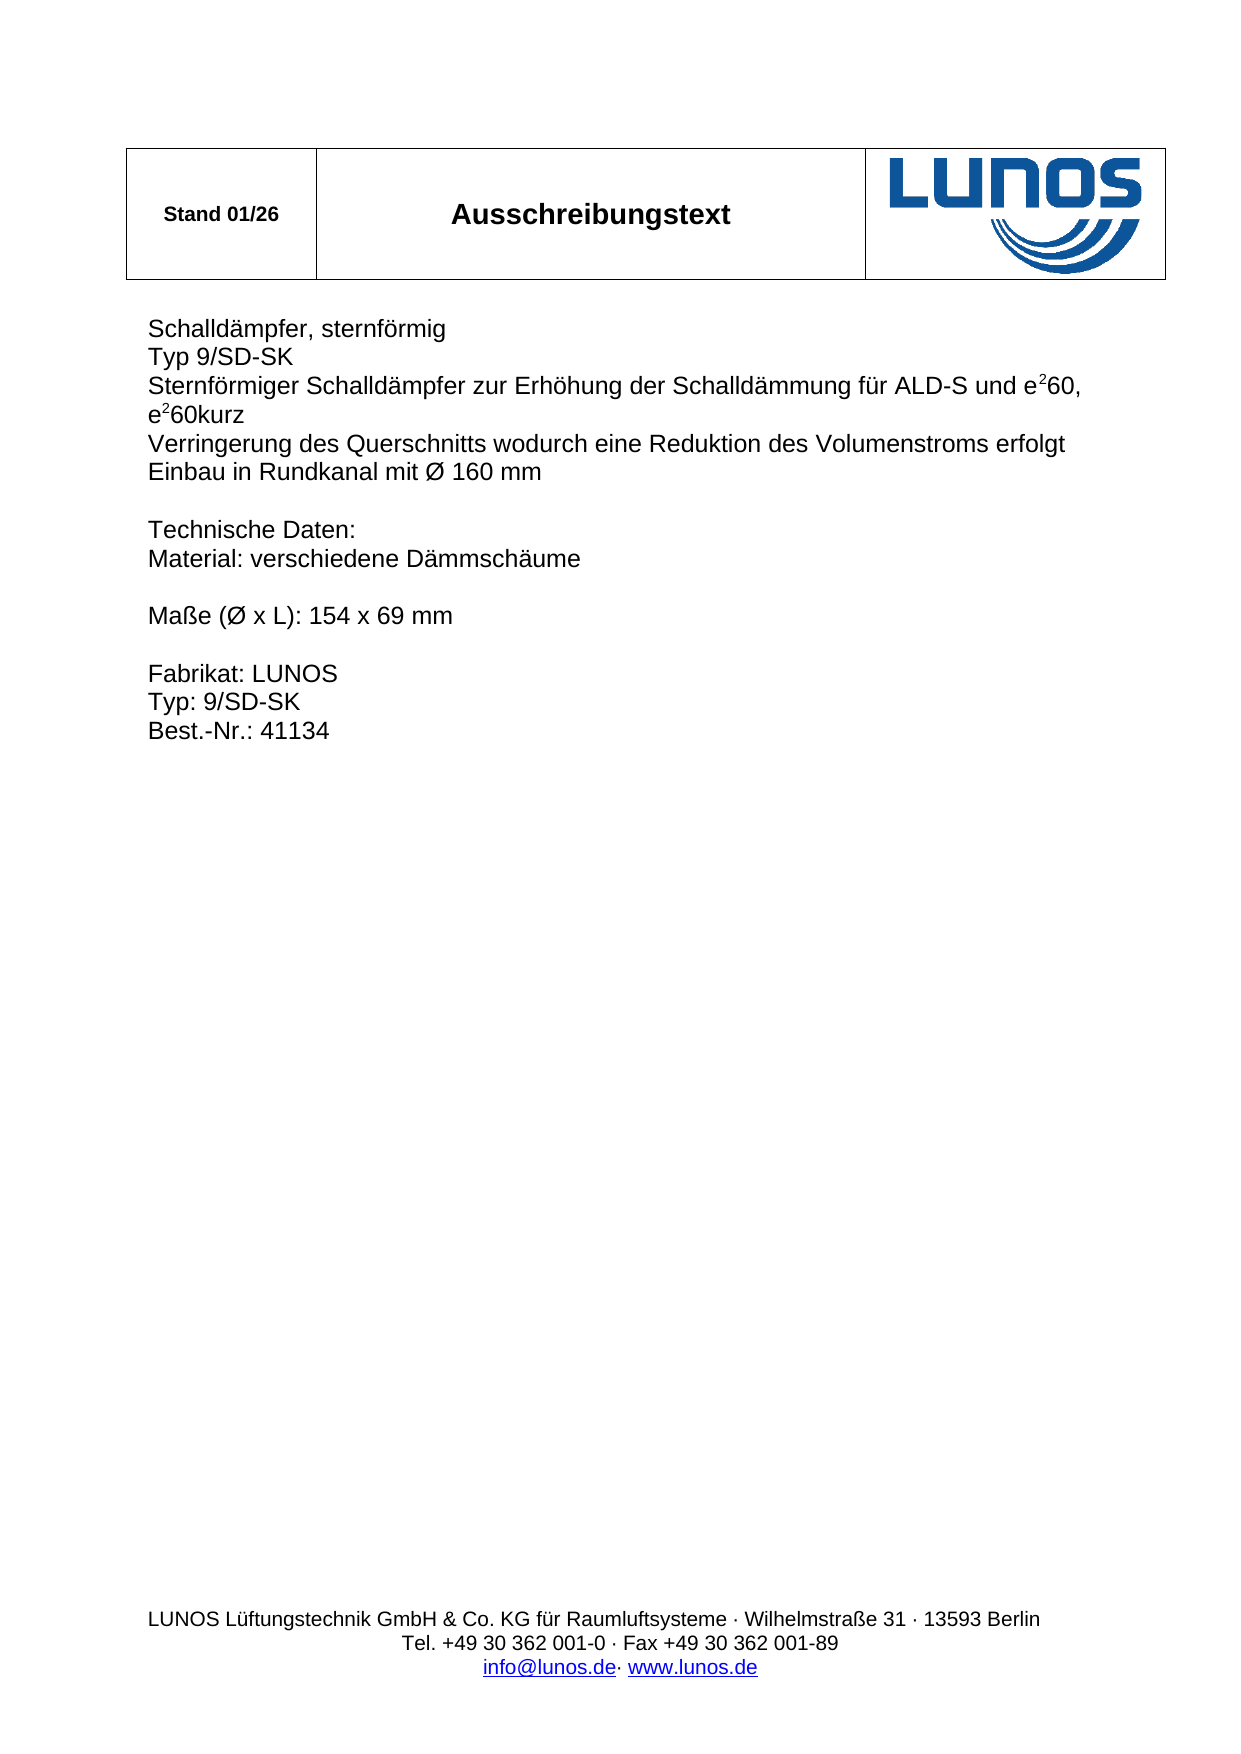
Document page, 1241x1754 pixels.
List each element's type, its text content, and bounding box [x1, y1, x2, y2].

table_header Ausschreibungstext [317, 149, 865, 278]
picture [889, 158, 1142, 279]
table_header Stand 01/26 [127, 149, 316, 278]
table_header [866, 149, 1165, 278]
text Schalldämpfer, sternförmig Typ 9/SD-SK Sternförmiger Schalldämpfer zur Erhöhung der Schalldämmung für ALD-S und e260, e260kurz Verringerung des Querschnitts wodurch eine Reduktion des Volumenstroms erfolgt Einbau in Rundkanal mit Ø 160 mm Technische Daten: Material: verschiedene Dämmschäume Maße (Ø x L): 154 x 69 mm Fabrikat: LUNOS Typ: 9/SD-SK Best.-Nr.: 41134 [148, 313, 1092, 745]
